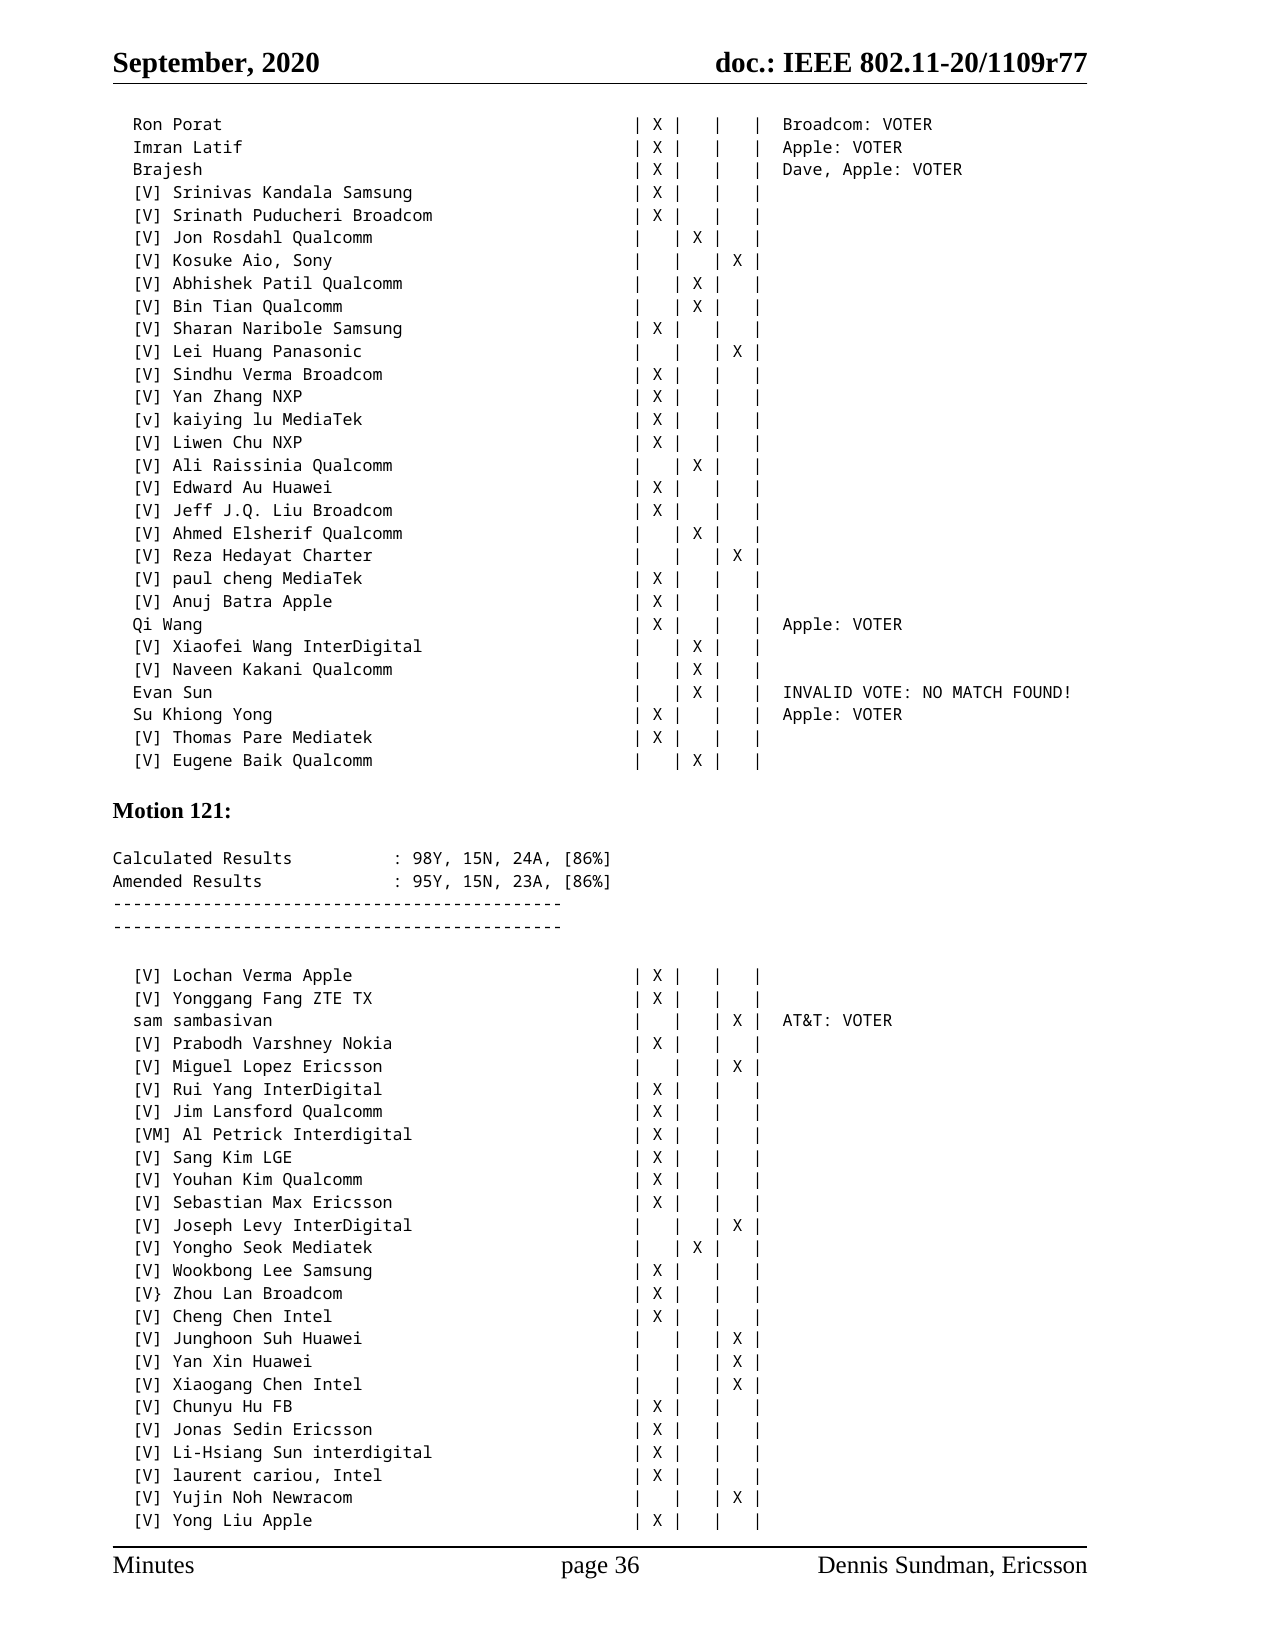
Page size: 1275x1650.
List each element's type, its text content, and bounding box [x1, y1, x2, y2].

text [V] Liwen Chu NXP | X | | | [112, 430, 1087, 453]
text [V] Wookbong Lee Samsung | X | | | [112, 1259, 1087, 1282]
text [V] Chunyu Hu FB | X | | | [112, 1395, 1087, 1418]
text [V] Anuj Batra Apple | X | | | [112, 589, 1087, 612]
text [v] kaiying lu MediaTek | X | | | [112, 408, 1087, 430]
text [V] Miguel Lopez Ericsson | | | X | [112, 1054, 1087, 1077]
text [V] Thomas Pare Mediatek | X | | | [112, 726, 1087, 748]
text [V] Kosuke Aio, Sony | | | X | [112, 249, 1087, 271]
text [V] Sebastian Max Ericsson | X | | | [112, 1191, 1087, 1213]
text Evan Sun | | X | | INVALID VOTE: NO MATCH FOUND! [112, 680, 1087, 703]
text [V] Lochan Verma Apple | X | | | [112, 964, 1087, 986]
text [V] Joseph Levy InterDigital | | | X | [112, 1213, 1087, 1236]
text [V] Yongho Seok Mediatek | | X | | [112, 1236, 1087, 1259]
text --------------------------------------------- [112, 914, 1087, 937]
text [V] Jon Rosdahl Qualcomm | | X | | [112, 226, 1087, 249]
text [V} Zhou Lan Broadcom | X | | | [112, 1282, 1087, 1304]
text [V] Junghoon Suh Huawei | | | X | [112, 1327, 1087, 1350]
text [V] Sindhu Verma Broadcom | X | | | [112, 362, 1087, 385]
text Motion 121: [112, 797, 1087, 824]
text Amended Results : 95Y, 15N, 23A, [86%] [112, 869, 1087, 892]
text Brajesh | X | | | Dave, Apple: VOTER [112, 158, 1087, 181]
text [V] Srinivas Kandala Samsung | X | | | [112, 181, 1087, 203]
text [V] Reza Hedayat Charter | | | X | [112, 544, 1087, 567]
text [V] Lei Huang Panasonic | | | X | [112, 339, 1087, 362]
text [V] Xiaofei Wang InterDigital | | X | | [112, 635, 1087, 657]
text [V] Jonas Sedin Ericsson | X | | | [112, 1418, 1087, 1441]
text [V] Abhishek Patil Qualcomm | | X | | [112, 271, 1087, 294]
text [V] Yan Xin Huawei | | | X | [112, 1350, 1087, 1372]
text [V] Yonggang Fang ZTE TX | X | | | [112, 986, 1087, 1009]
text Ron Porat | X | | | Broadcom: VOTER [112, 112, 1087, 135]
text [V] Naveen Kakani Qualcomm | | X | | [112, 657, 1087, 680]
text [VM] Al Petrick Interdigital | X | | | [112, 1123, 1087, 1145]
text [V] Yujin Noh Newracom | | | X | [112, 1486, 1087, 1509]
text [V] Bin Tian Qualcomm | | X | | [112, 294, 1087, 317]
text [V] Yong Liu Apple | X | | | [112, 1509, 1087, 1531]
text [V] Cheng Chen Intel | X | | | [112, 1304, 1087, 1327]
text [V] Yan Zhang NXP | X | | | [112, 385, 1087, 408]
text [V] Xiaogang Chen Intel | | | X | [112, 1372, 1087, 1395]
text [V] Ahmed Elsherif Qualcomm | | X | | [112, 521, 1087, 544]
text Su Khiong Yong | X | | | Apple: VOTER [112, 703, 1087, 726]
text [V] Youhan Kim Qualcomm | X | | | [112, 1168, 1087, 1191]
text [V] Edward Au Huawei | X | | | [112, 476, 1087, 498]
text [V] paul cheng MediaTek | X | | | [112, 567, 1087, 589]
text [V] Srinath Puducheri Broadcom | X | | | [112, 203, 1087, 226]
text Qi Wang | X | | | Apple: VOTER [112, 612, 1087, 635]
text [V] laurent cariou, Intel | X | | | [112, 1463, 1087, 1486]
text Calculated Results : 98Y, 15N, 24A, [86%] [112, 846, 1087, 869]
text [V] Sharan Naribole Samsung | X | | | [112, 317, 1087, 339]
text sam sambasivan | | | X | AT&T: VOTER [112, 1009, 1087, 1032]
text [V] Li-Hsiang Sun interdigital | X | | | [112, 1441, 1087, 1463]
text --------------------------------------------- [112, 892, 1087, 914]
text [V] Sang Kim LGE | X | | | [112, 1145, 1087, 1168]
text [V] Jeff J.Q. Liu Broadcom | X | | | [112, 498, 1087, 521]
text [V] Rui Yang InterDigital | X | | | [112, 1077, 1087, 1100]
text [V] Eugene Baik Qualcomm | | X | | [112, 748, 1087, 771]
text Imran Latif | X | | | Apple: VOTER [112, 135, 1087, 158]
text [V] Ali Raissinia Qualcomm | | X | | [112, 453, 1087, 476]
text [V] Prabodh Varshney Nokia | X | | | [112, 1032, 1087, 1054]
text [V] Jim Lansford Qualcomm | X | | | [112, 1100, 1087, 1123]
